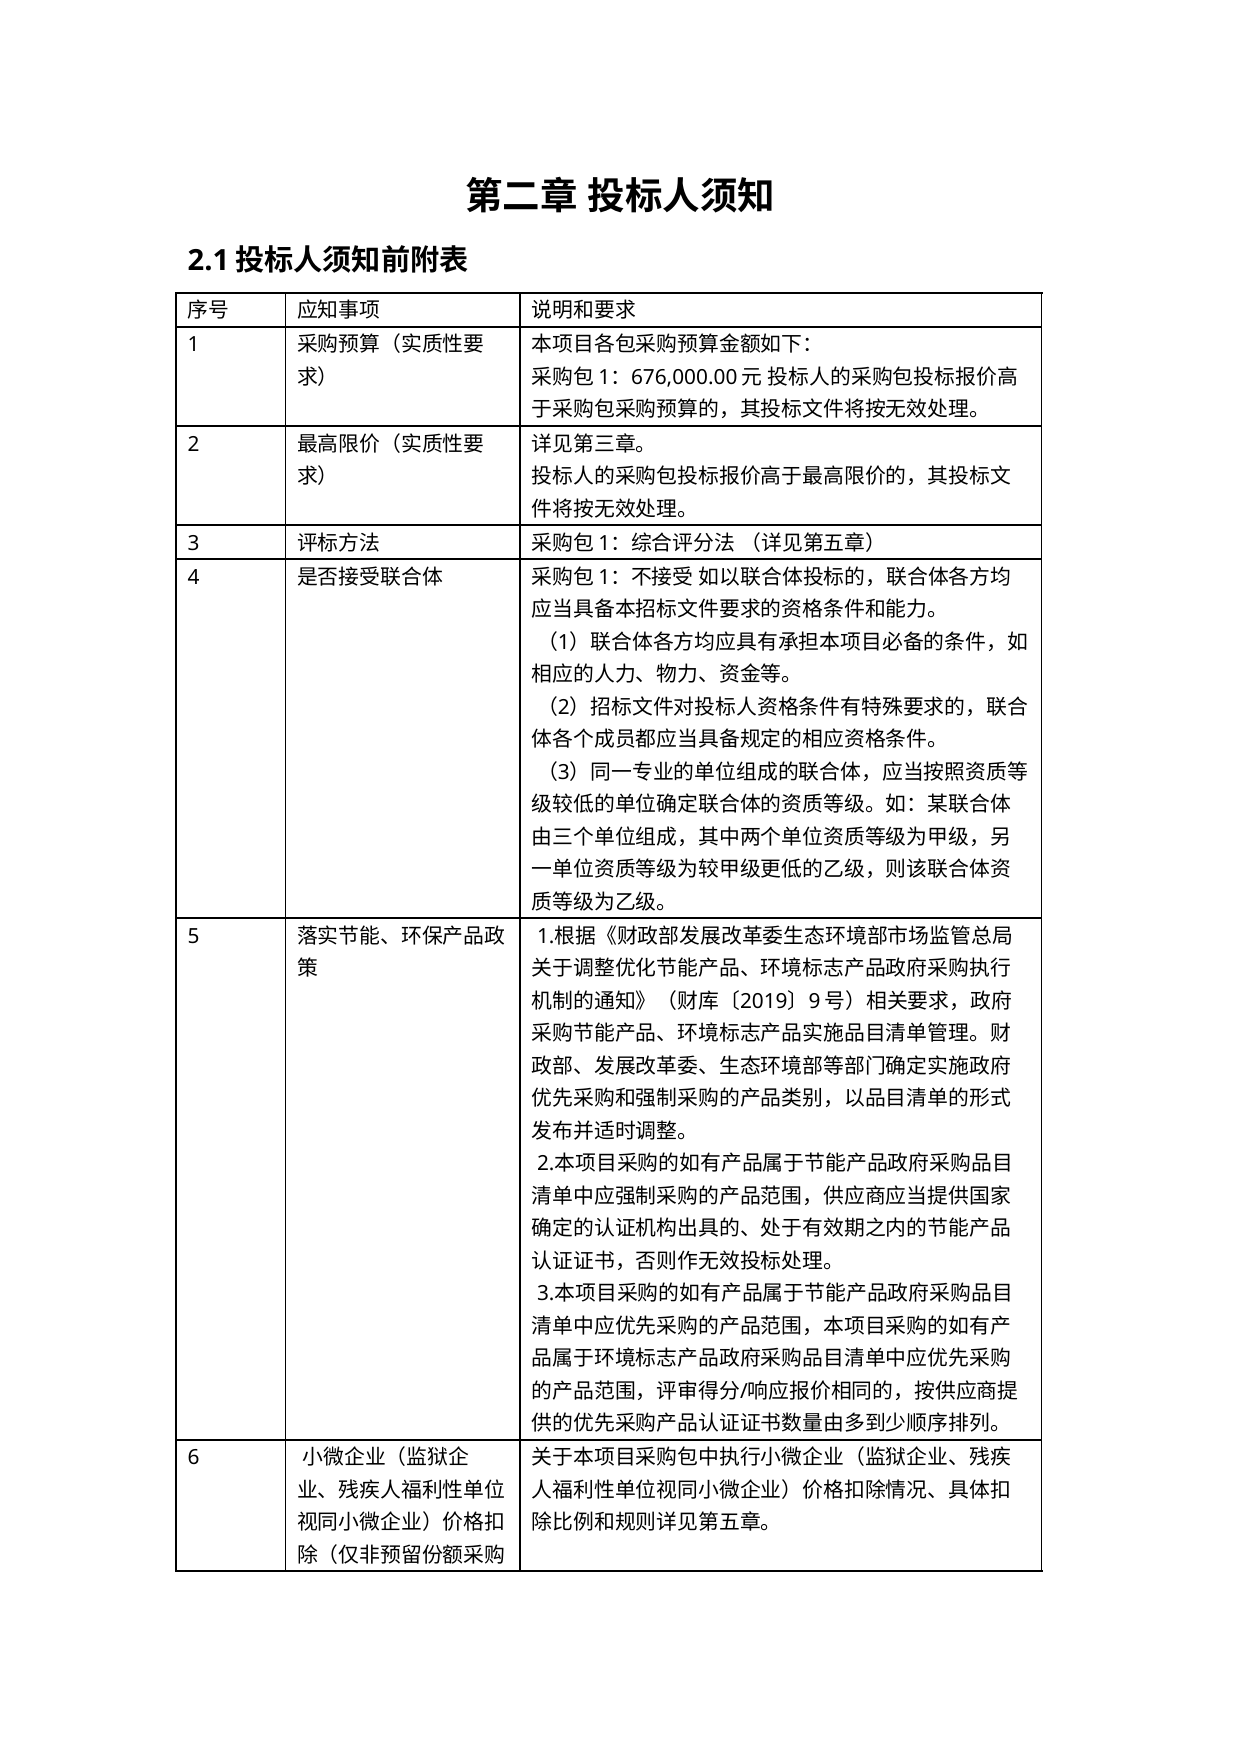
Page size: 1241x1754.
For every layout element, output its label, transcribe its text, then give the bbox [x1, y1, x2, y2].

table_cell 采购预算（实质性要求） [286, 328, 519, 425]
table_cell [286, 1441, 519, 1570]
table_cell 采购包1：不接受 如以联合体投标的，联合体各方均应当具备本招标文件要求的资格条件和能力。 （1）联合体各方均应具有承担本项目必备的条件，如相应的人力、物力、资金等。 （2）招标文件对投标人资格条件有特殊要求的，联合体各个成员都应当具备规定的相应资格条件。 （3）同一专业的单位组成的联合体，应当按照资质等级较低的单位确定联合体的资质等级。如：某联合体由三个单位组成，其中两个单位资质等级为甲级，另一单位资质等级为较甲级更低的乙级，则该联合体资质等级为乙级。 [521, 560, 1041, 917]
table_cell 本项目各包采购预算金额如下： 采购包1：676,000.00元 投标人的采购包投标报价高于采购包采购预算的，其投标文件将按无效处理。 [521, 328, 1041, 425]
table_cell 5 [177, 919, 285, 1439]
table_cell 落实节能、环保产品政策 [286, 919, 519, 1439]
table_cell 1.根据《财政部发展改革委生态环境部市场监管总局关于调整优化节能产品、环境标志产品政府采购执行机制的通知》（财库〔2019〕9号）相关要求，政府采购节能产品、环境标志产品实施品目清单管理。财政部、发展改革委、生态环境部等部门确定实施政府优先采购和强制采购的产品类别，以品目清单的形式发布并适时调整。 2.本项目采购的如有产品属于节能产品政府采购品目清单中应强制采购的产品范围，供应商应当提供国家确定的认证机构出具的、处于有效期之内的节能产品认证证书，否则作无效投标处理。 3.本项目采购的如有产品属于节能产品政府采购品目清单中应优先采购的产品范围，本项目采购的如有产品属于环境标志产品政府采购品目清单中应优先采购的产品范围，评审得分/响应报价相同的，按供应商提供的优先采购产品认证证书数量由多到少顺序排列。 [521, 919, 1041, 1439]
table_cell 详见第三章。 投标人的采购包投标报价高于最高限价的，其投标文件将按无效处理。 [521, 427, 1041, 524]
table_cell 2 [177, 427, 285, 524]
table_cell 6 [177, 1441, 285, 1570]
text 2.1投标人须知前附表 [187, 227, 1053, 292]
table_cell 最高限价（实质性要求） [286, 427, 519, 524]
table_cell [521, 1441, 1041, 1570]
table_cell 4 [177, 560, 285, 917]
table_cell 是否接受联合体 [286, 560, 519, 917]
table_cell 采购包1：综合评分法 （详见第五章） [521, 526, 1041, 558]
table_header 应知事项 [286, 294, 519, 326]
text 第二章 投标人须知 [187, 162, 1053, 227]
table_header 说明和要求 [521, 294, 1041, 326]
table_cell 3 [177, 526, 285, 558]
table_header 序号 [177, 294, 285, 326]
table_cell 1 [177, 328, 285, 425]
table_cell 评标方法 [286, 526, 519, 558]
